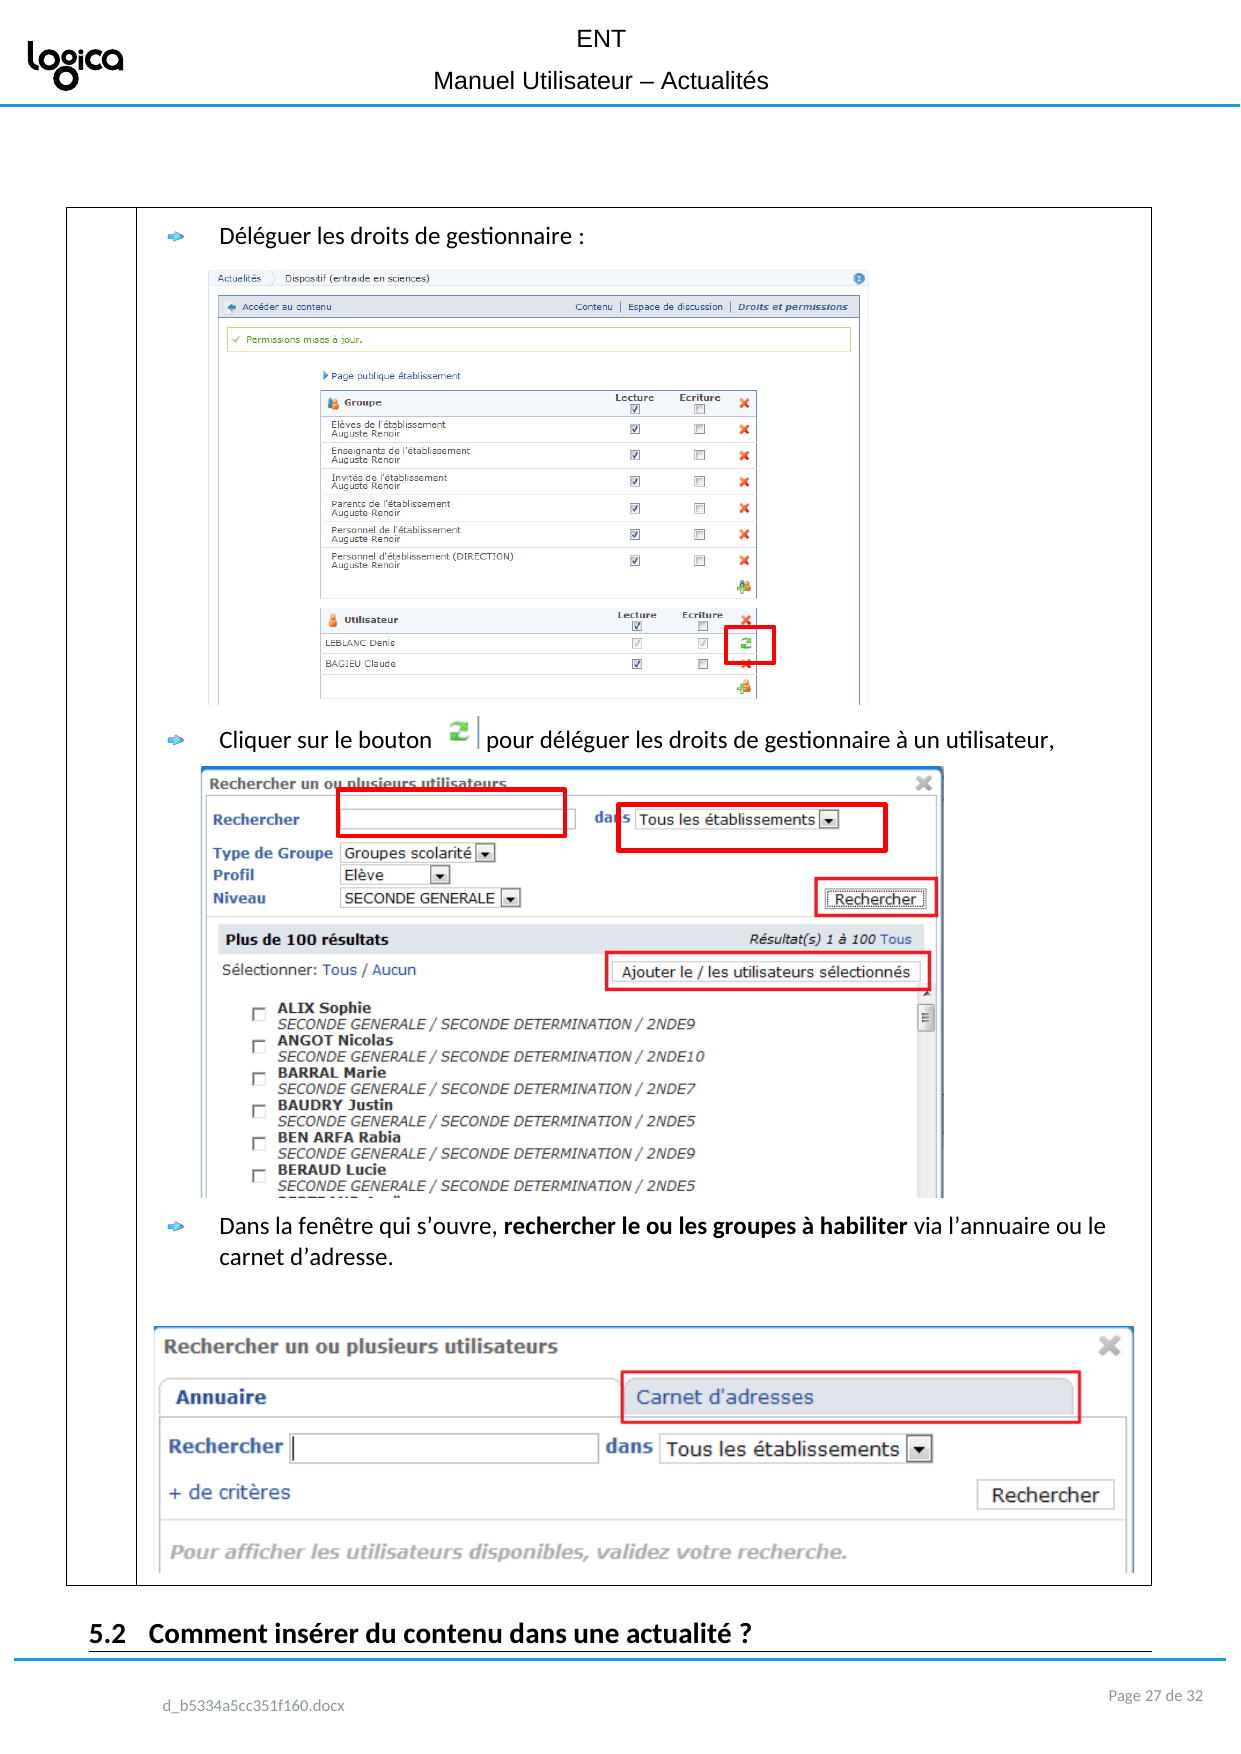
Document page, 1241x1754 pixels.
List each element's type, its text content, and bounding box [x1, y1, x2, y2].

picture [200, 263, 884, 705]
picture [200, 766, 944, 1198]
picture [167, 731, 184, 749]
picture [167, 228, 184, 245]
picture [438, 716, 481, 749]
picture [167, 1218, 184, 1235]
subtitle Comment insérer du contenu dans une actualité ? [89, 1624, 1152, 1651]
picture [153, 1326, 1135, 1573]
table_cell [67, 208, 136, 1585]
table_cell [137, 208, 1151, 1585]
